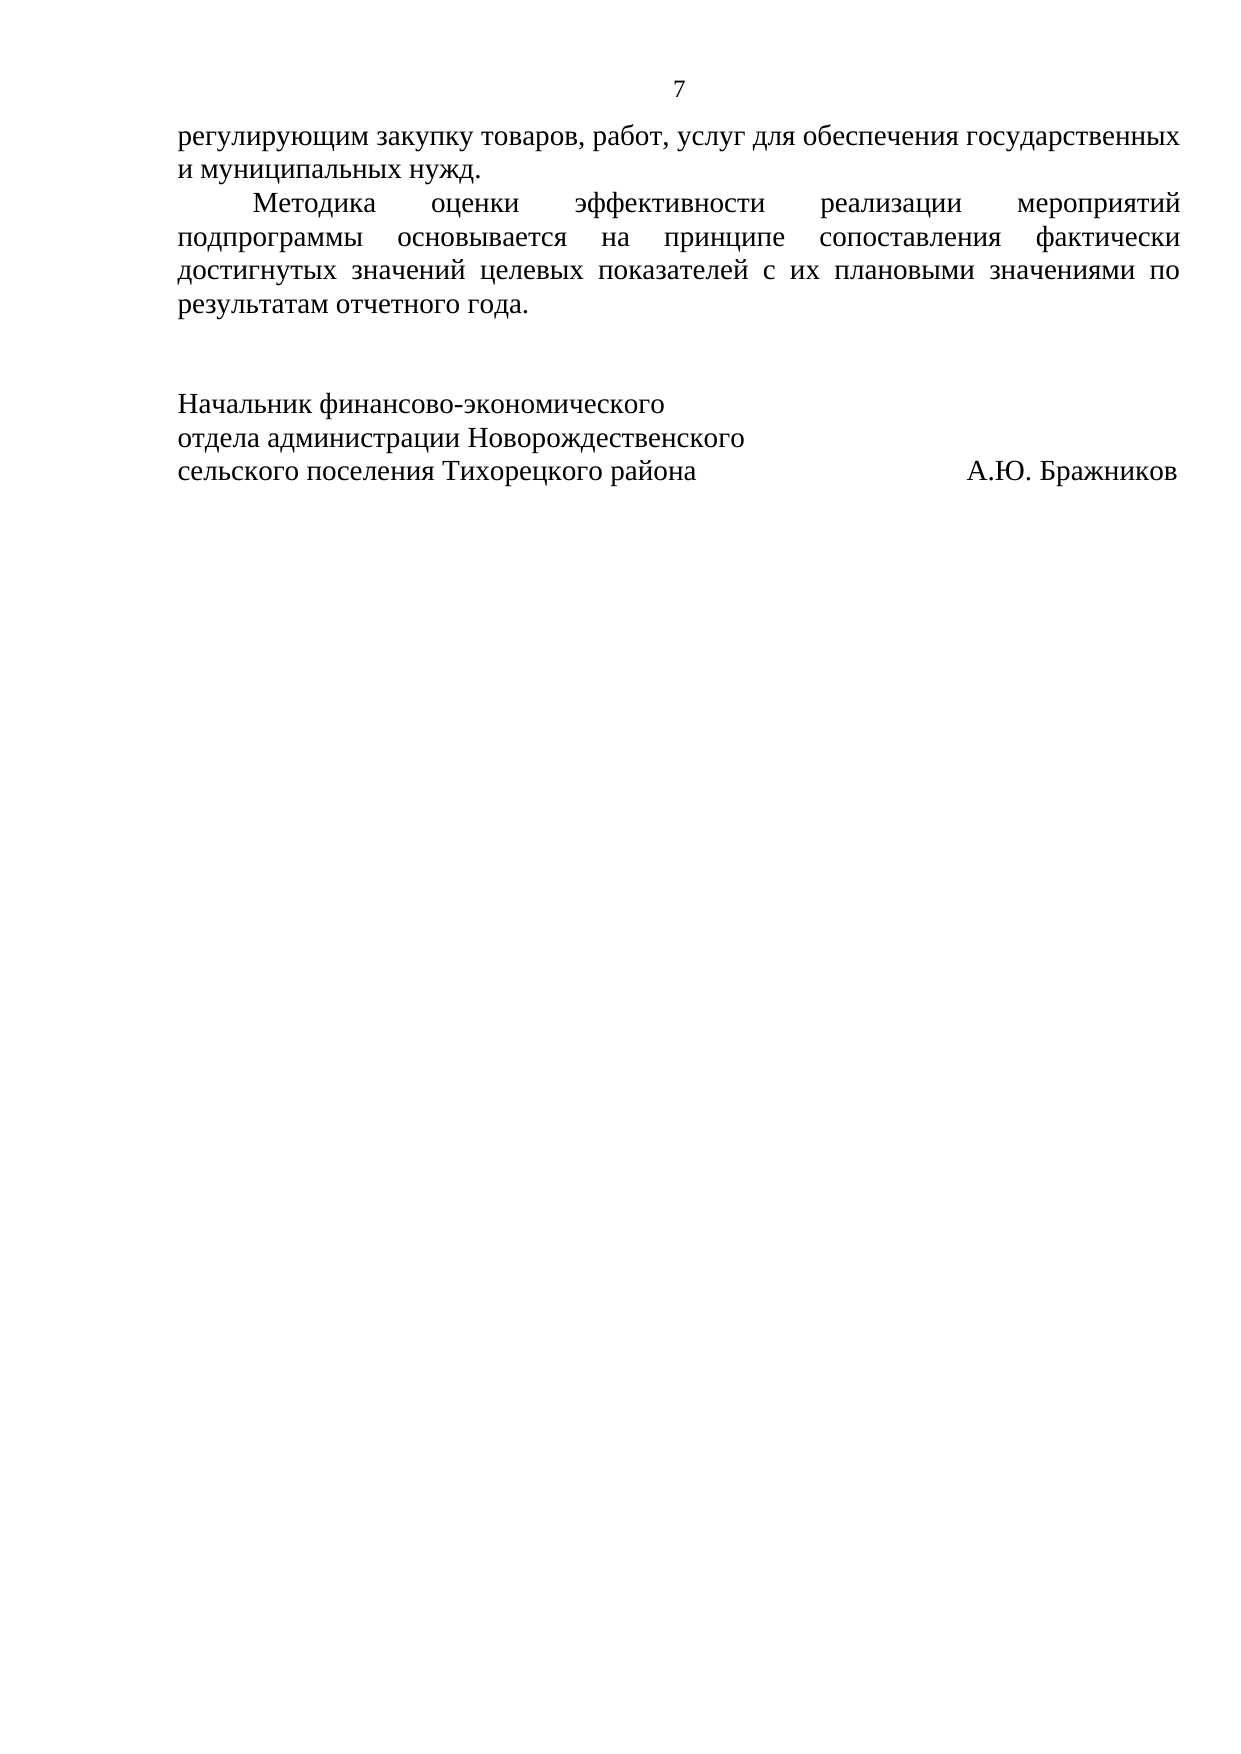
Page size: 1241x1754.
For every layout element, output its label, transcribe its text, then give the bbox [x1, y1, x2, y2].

text отдела администрации Новорождественского [177, 420, 1181, 453]
text Начальник финансово-экономического [177, 386, 1181, 420]
text сельского поселения Тихорецкого района А.Ю. Бражников [177, 453, 1181, 487]
text Методика оценки эффективности реализации мероприятий подпрограммы основывается на принципе сопоставления фактически достигнутых значений целевых показателей с их плановыми значениями по результатам отчетного года. [177, 185, 1181, 319]
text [177, 118, 1181, 185]
